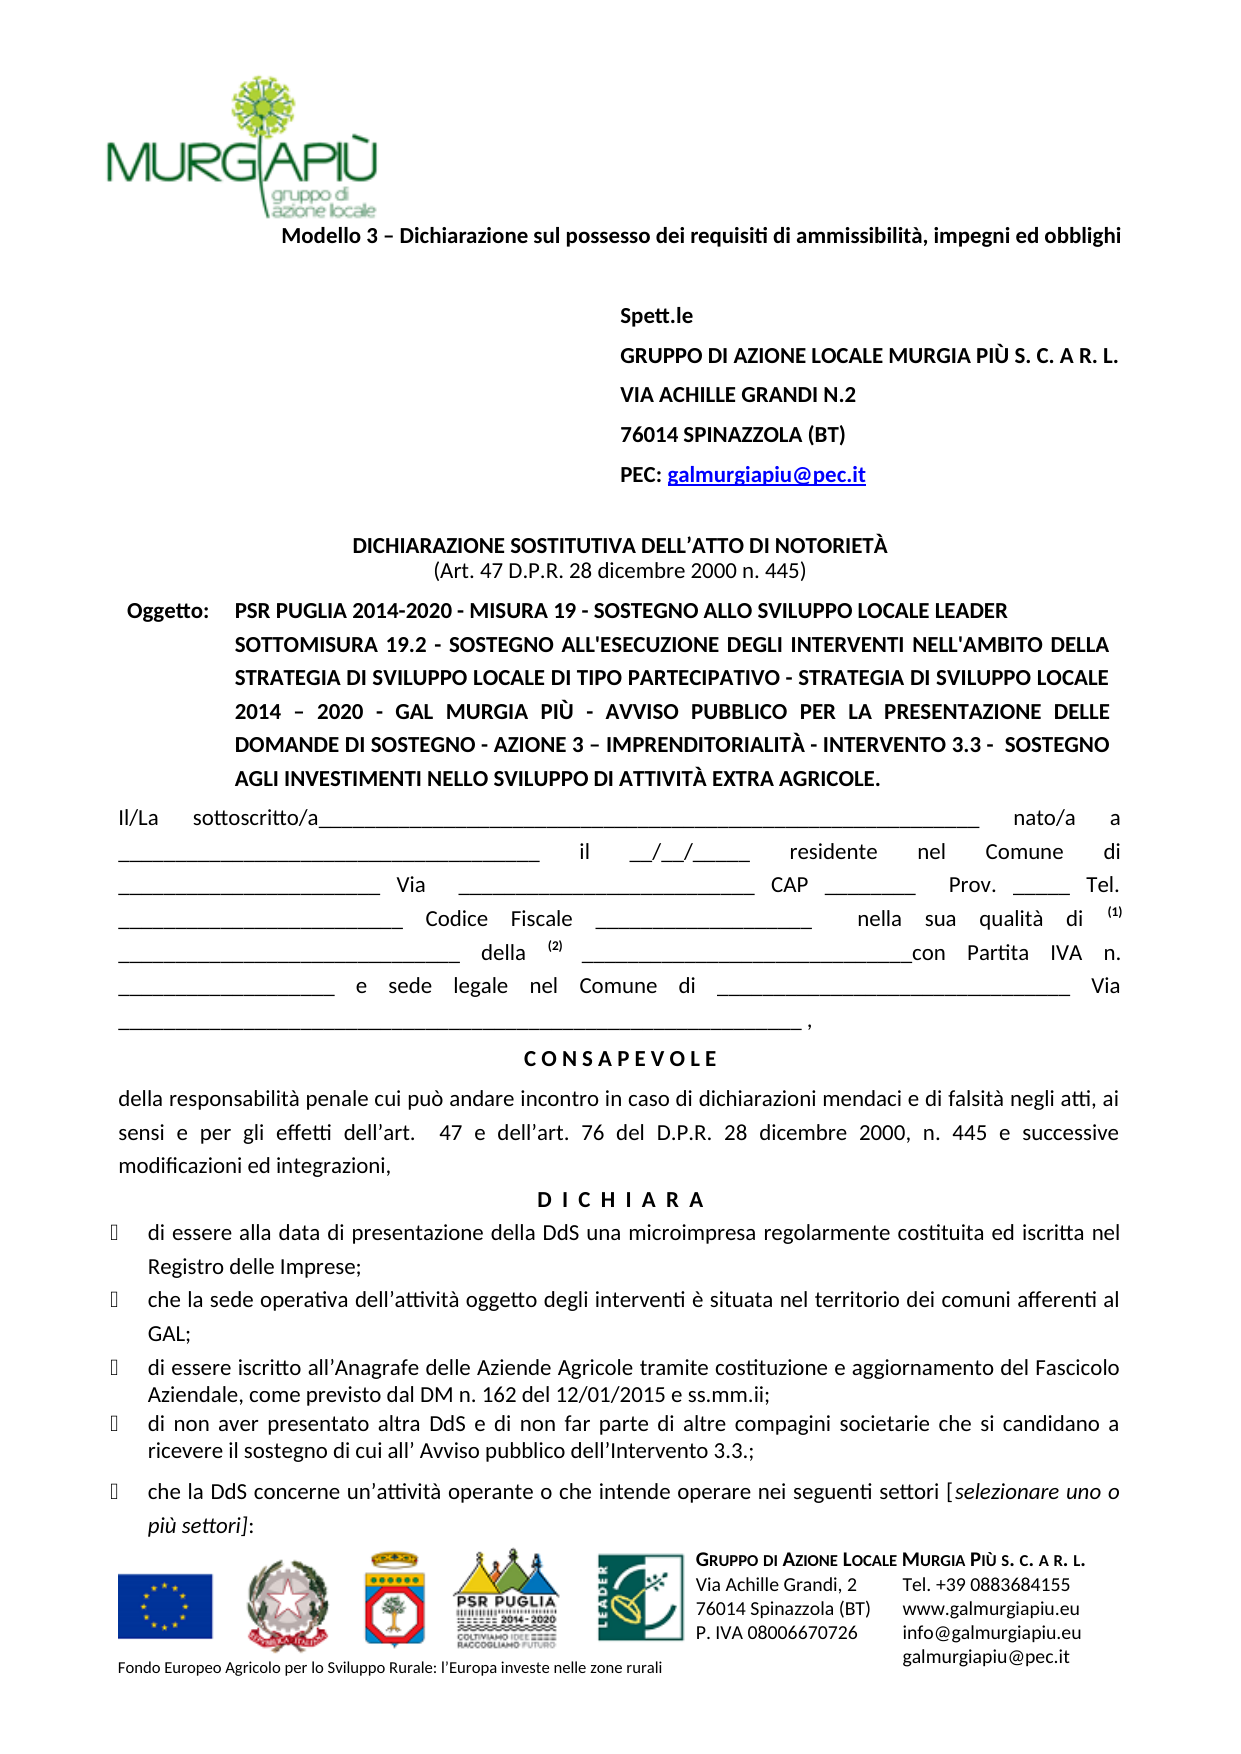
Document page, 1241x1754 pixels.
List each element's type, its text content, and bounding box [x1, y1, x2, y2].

text della responsabilità penale cui può andare incontro in caso di dichiarazioni mendaci e di falsità negli atti, ai sensi e per gli effetti dell’art. 47 e dell’art. 76 del D.P.R. 28 dicembre 2000, n. 445 e successive modificazioni ed integrazioni, [118, 1084, 1122, 1179]
picture [118, 1546, 688, 1658]
text GRUPPO DI AZIONE LOCALE MURGIA PIÙ S. C. A R. L. [620, 341, 1122, 369]
table_header PSR PUGLIA 2014-2020 - MISURA 19 - SOSTEGNO ALLO SVILUPPO LOCALE LEADER SOTTOMISURA 19.2 - SOSTEGNO ALL'ESECUZIONE DEGLI INTERVENTI NELL'AMBITO DELLA STRATEGIA DI SVILUPPO LOCALE DI TIPO PARTECIPATIVO - STRATEGIA DI SVILUPPO LOCALE 2014 – 2020 - GAL MURGIA PIÙ - AVVISO PUBBLICO PER LA PRESENTAZIONE DELLE DOMANDE DI SOSTEGNO - AZIONE 3 – IMPRENDITORIALITÀ - INTERVENTO 3.3 - SOSTEGNO AGLI INVESTIMENTI NELLO SVILUPPO DI ATTIVITÀ EXTRA AGRICOLE. [223, 596, 1122, 803]
text C O N S A P E V O L E [118, 1044, 1122, 1072]
list che la DdS concerne un’attività operante o che intende operare nei seguenti settori [selezionare uno o più settori]: [110, 1477, 1122, 1539]
subtitle DICHIARAZIONE SOSTITUTIVA DELL’ATTO DI NOTORIETÀ [118, 540, 1122, 556]
list di essere iscritto all’Anagrafe delle Aziende Agricole tramite costituzione e aggiornamento del Fascicolo Aziendale, come previsto dal DM n. 162 del 12/01/2015 e ss.mm.ii; [110, 1353, 1122, 1409]
text (Art. 47 D.P.R. 28 dicembre 2000 n. 445) [118, 556, 1122, 584]
text PEC: galmurgiapiu@pec.it [620, 460, 1122, 488]
text 76014 SPINAZZOLA (BT) [620, 420, 1122, 448]
text D I C H I A R A [118, 1185, 1122, 1213]
list di essere alla data di presentazione della DdS una microimpresa regolarmente costituita ed iscritta nel Registro delle Imprese; [110, 1218, 1122, 1280]
text Il/La sottoscritto/a__________________________________________________________ nato/a a _____________________________________ il __/__/_____ residente nel Comune di _______________________ Via __________________________ CAP ________ Prov. _____ Tel. _________________________ Codice Fiscale ___________________ nella sua qualità di (1) ______________________________ della (2) _____________________________con Partita IVA n. ___________________ e sede legale nel Comune di _______________________________ Via ____________________________________________________________ , [118, 803, 1122, 1033]
picture [103, 73, 382, 222]
table_header Oggetto: [118, 596, 223, 803]
text Spett.le [620, 301, 1122, 329]
list che la sede operativa dell’attività oggetto degli interventi è situata nel territorio dei comuni afferenti al GAL; [110, 1286, 1122, 1347]
text VIA ACHILLE GRANDI N.2 [620, 381, 1122, 409]
list di non aver presentato altra DdS e di non far parte di altre compagini societarie che si candidano a ricevere il sostegno di cui all’ Avviso pubblico dell’Intervento 3.3.; [110, 1409, 1122, 1465]
subtitle Modello 3 – Dichiarazione sul possesso dei requisiti di ammissibilità, impegni ed obblighi [118, 221, 1122, 249]
